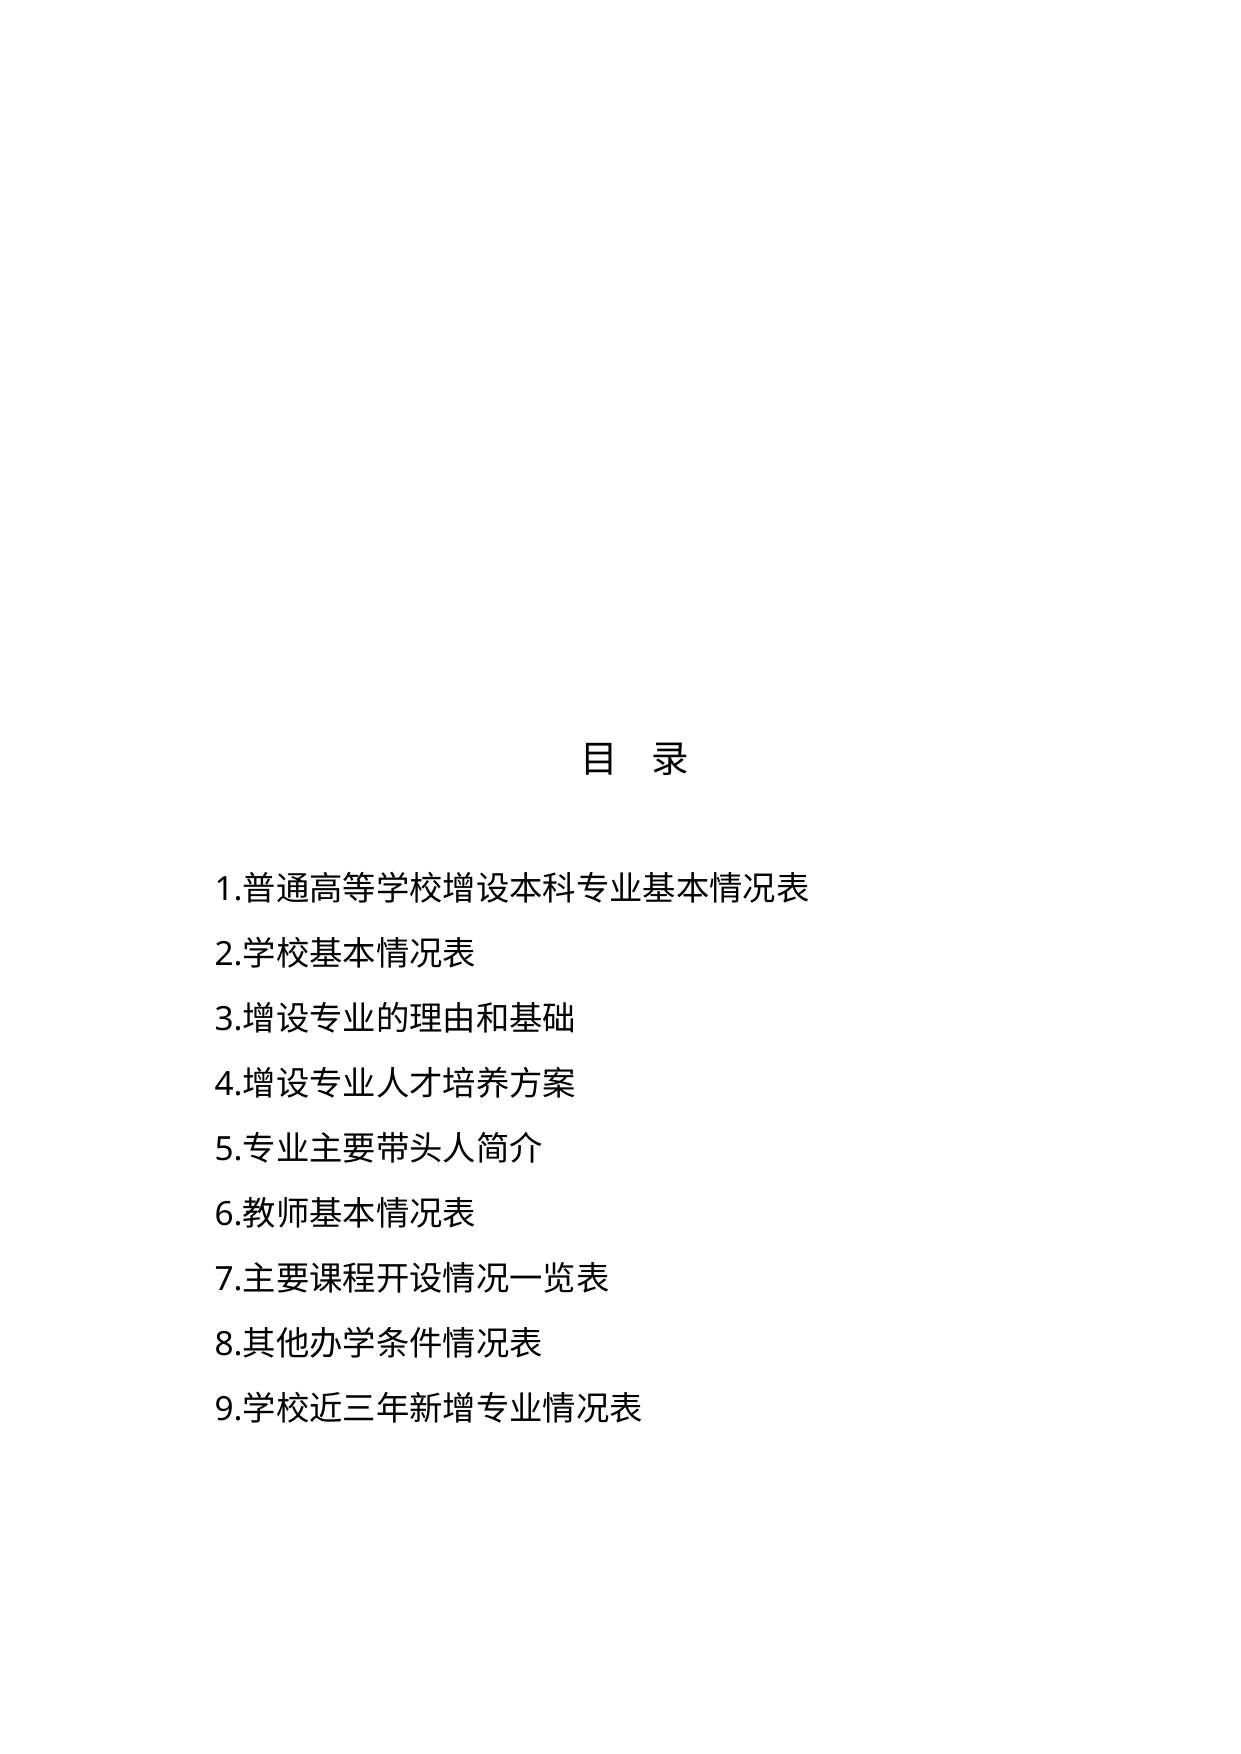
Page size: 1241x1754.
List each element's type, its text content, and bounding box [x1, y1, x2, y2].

text 1.普通高等学校增设本科专业基本情况表 [148, 853, 1122, 918]
text 6.教师基本情况表 [148, 1178, 1122, 1243]
text 5.专业主要带头人简介 [148, 1113, 1122, 1178]
text 目 录 [148, 723, 1122, 788]
text 7.主要课程开设情况一览表 [148, 1243, 1122, 1308]
text 4.增设专业人才培养方案 [148, 1048, 1122, 1113]
text 9.学校近三年新增专业情况表 [148, 1373, 1122, 1438]
text 3.增设专业的理由和基础 [148, 983, 1122, 1048]
text 2.学校基本情况表 [148, 918, 1122, 983]
text 8.其他办学条件情况表 [148, 1308, 1122, 1373]
